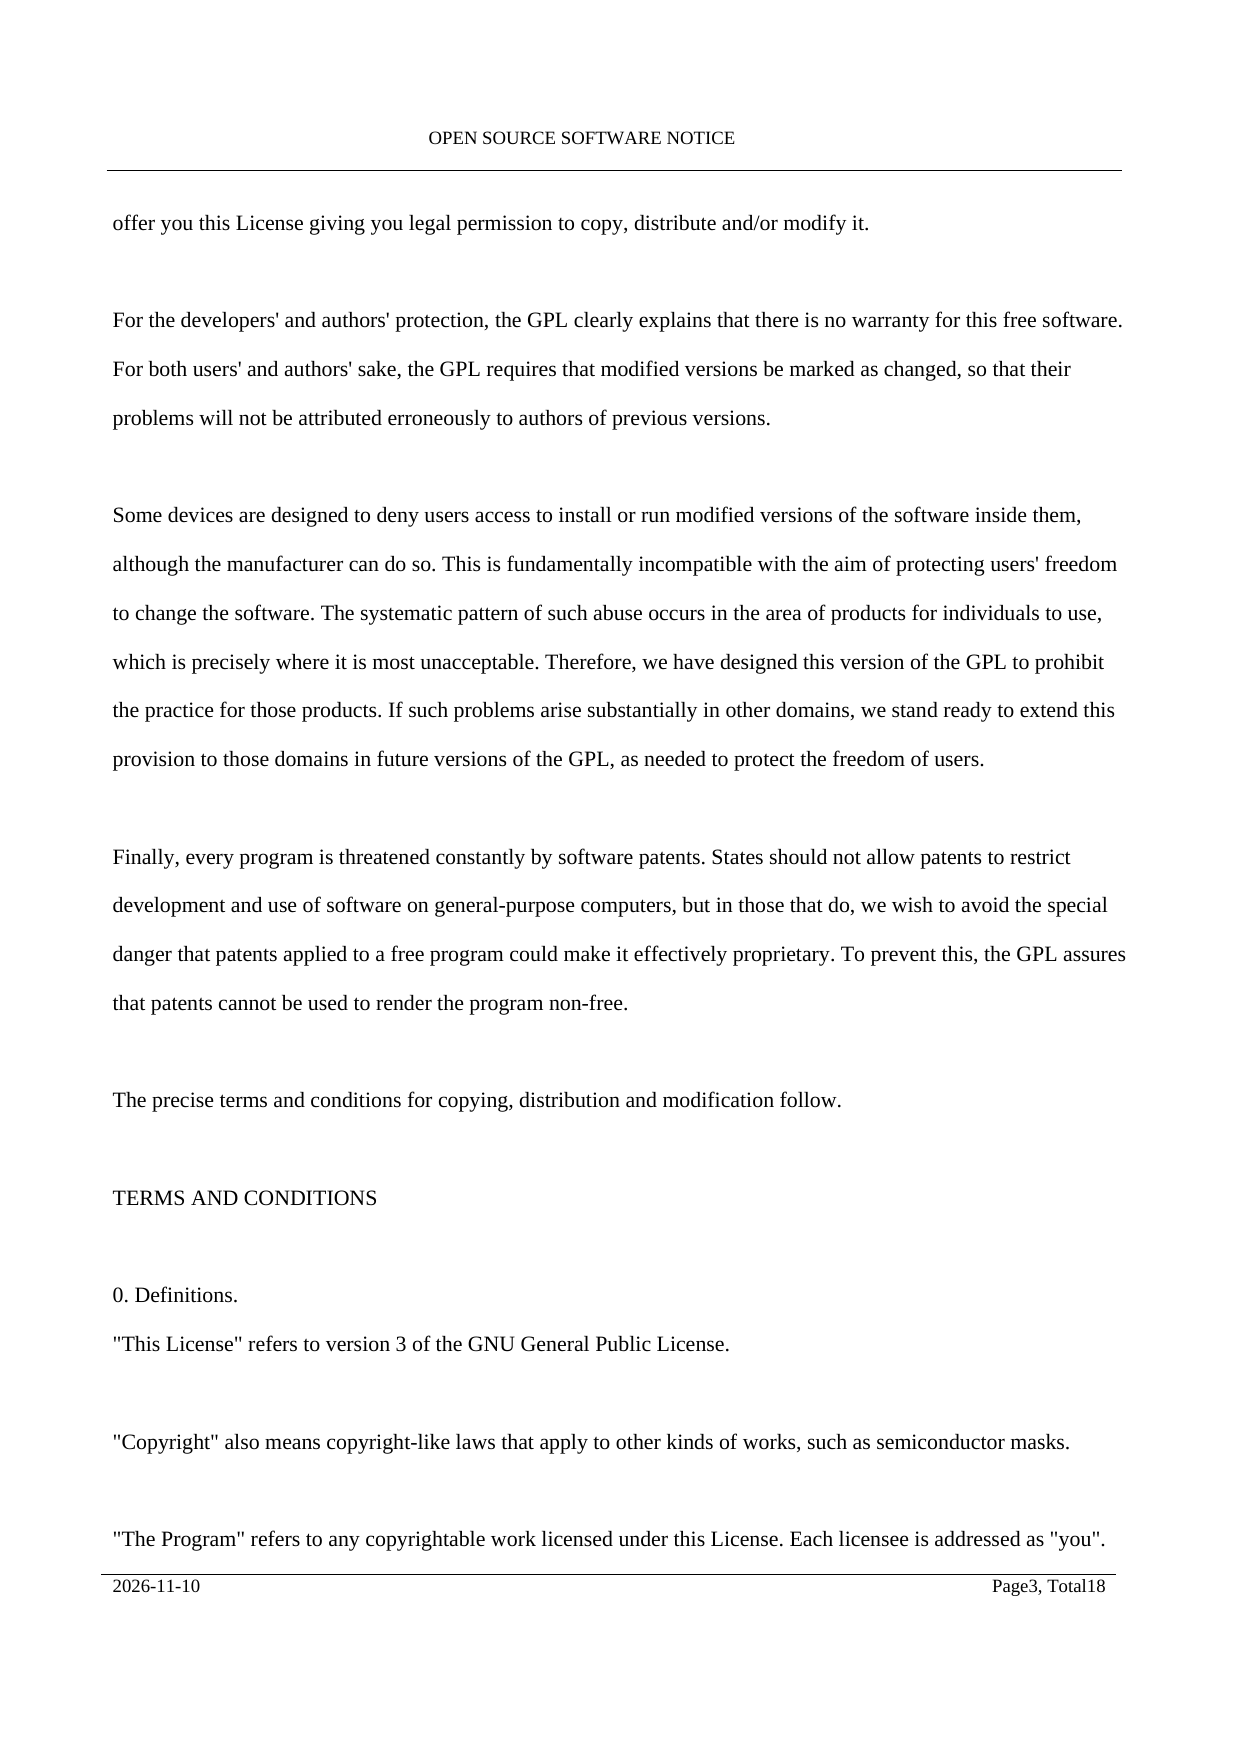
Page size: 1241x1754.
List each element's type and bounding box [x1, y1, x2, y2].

text [112, 206, 1128, 1555]
